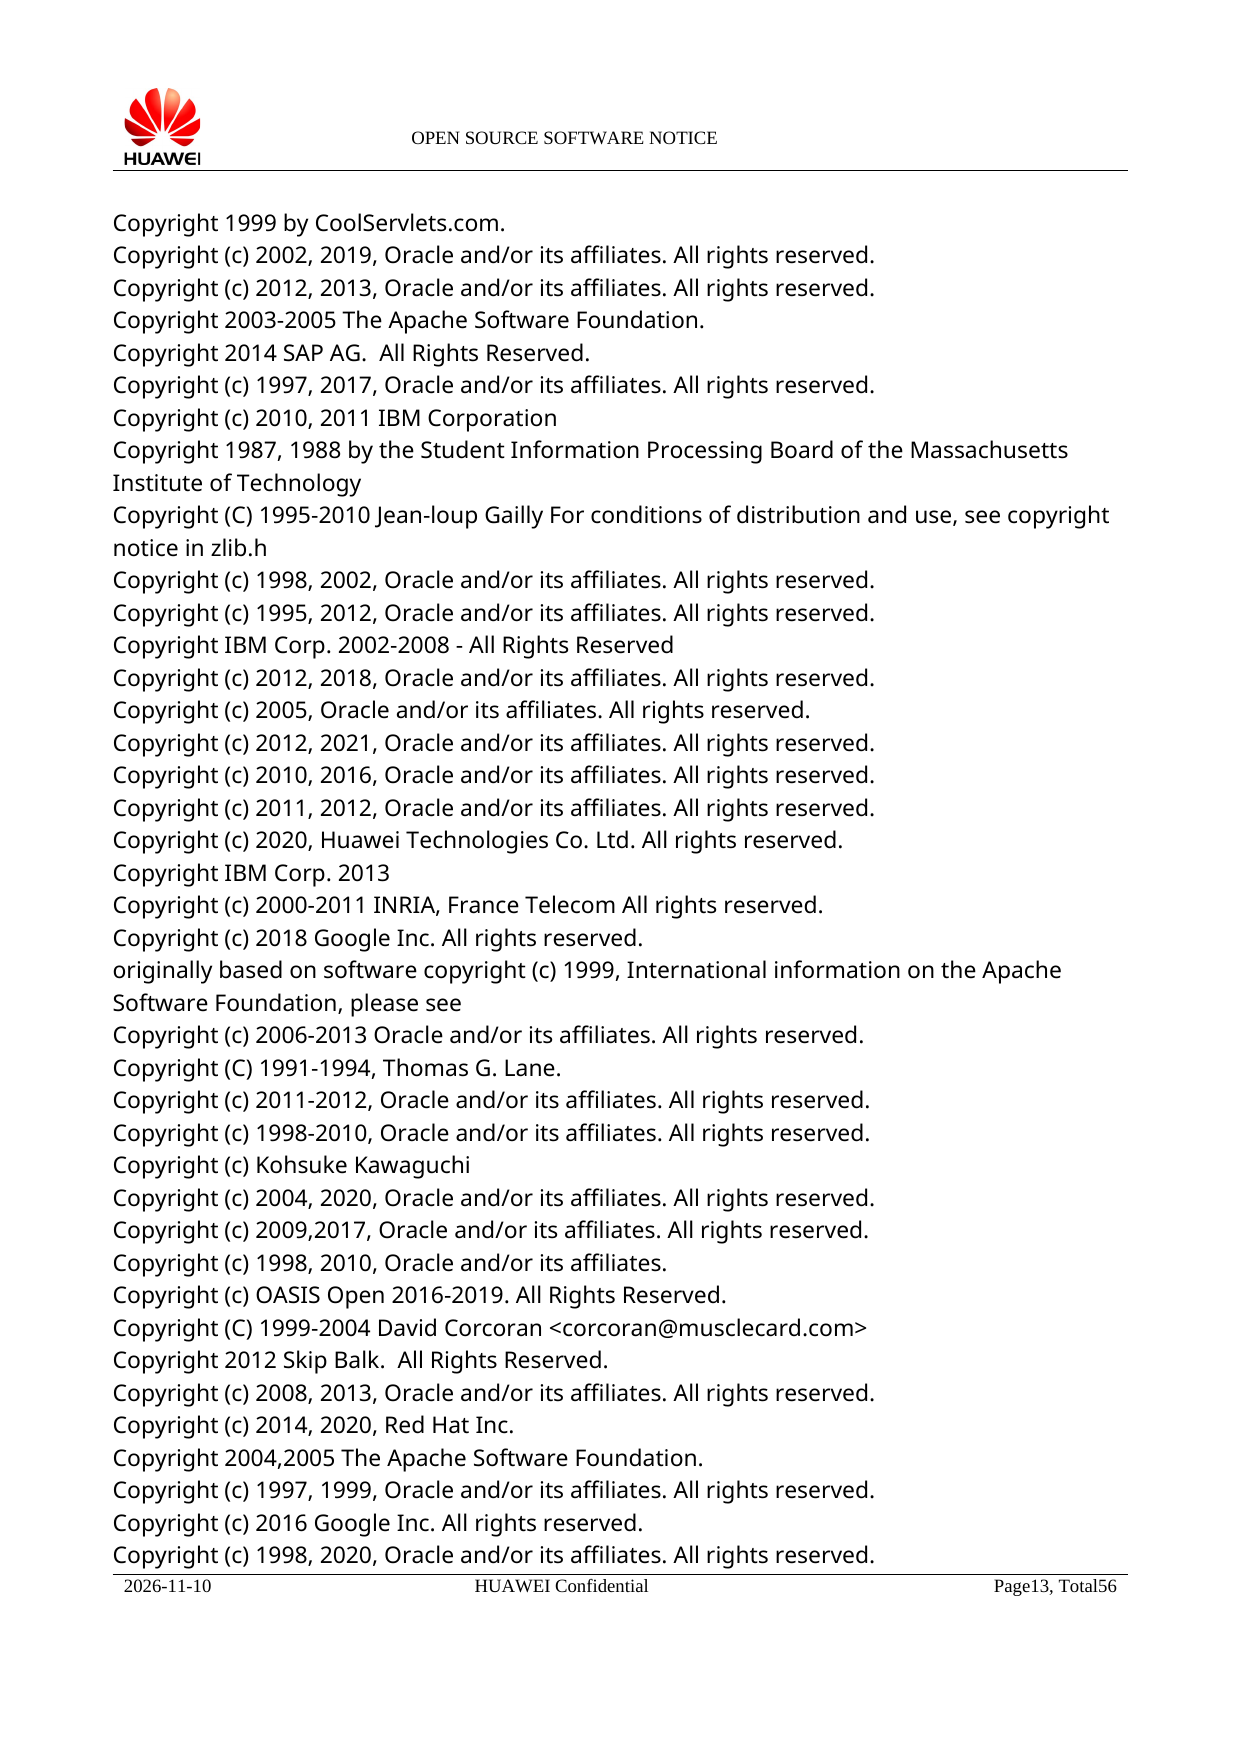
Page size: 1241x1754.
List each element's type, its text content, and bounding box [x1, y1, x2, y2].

picture [124, 88, 201, 165]
